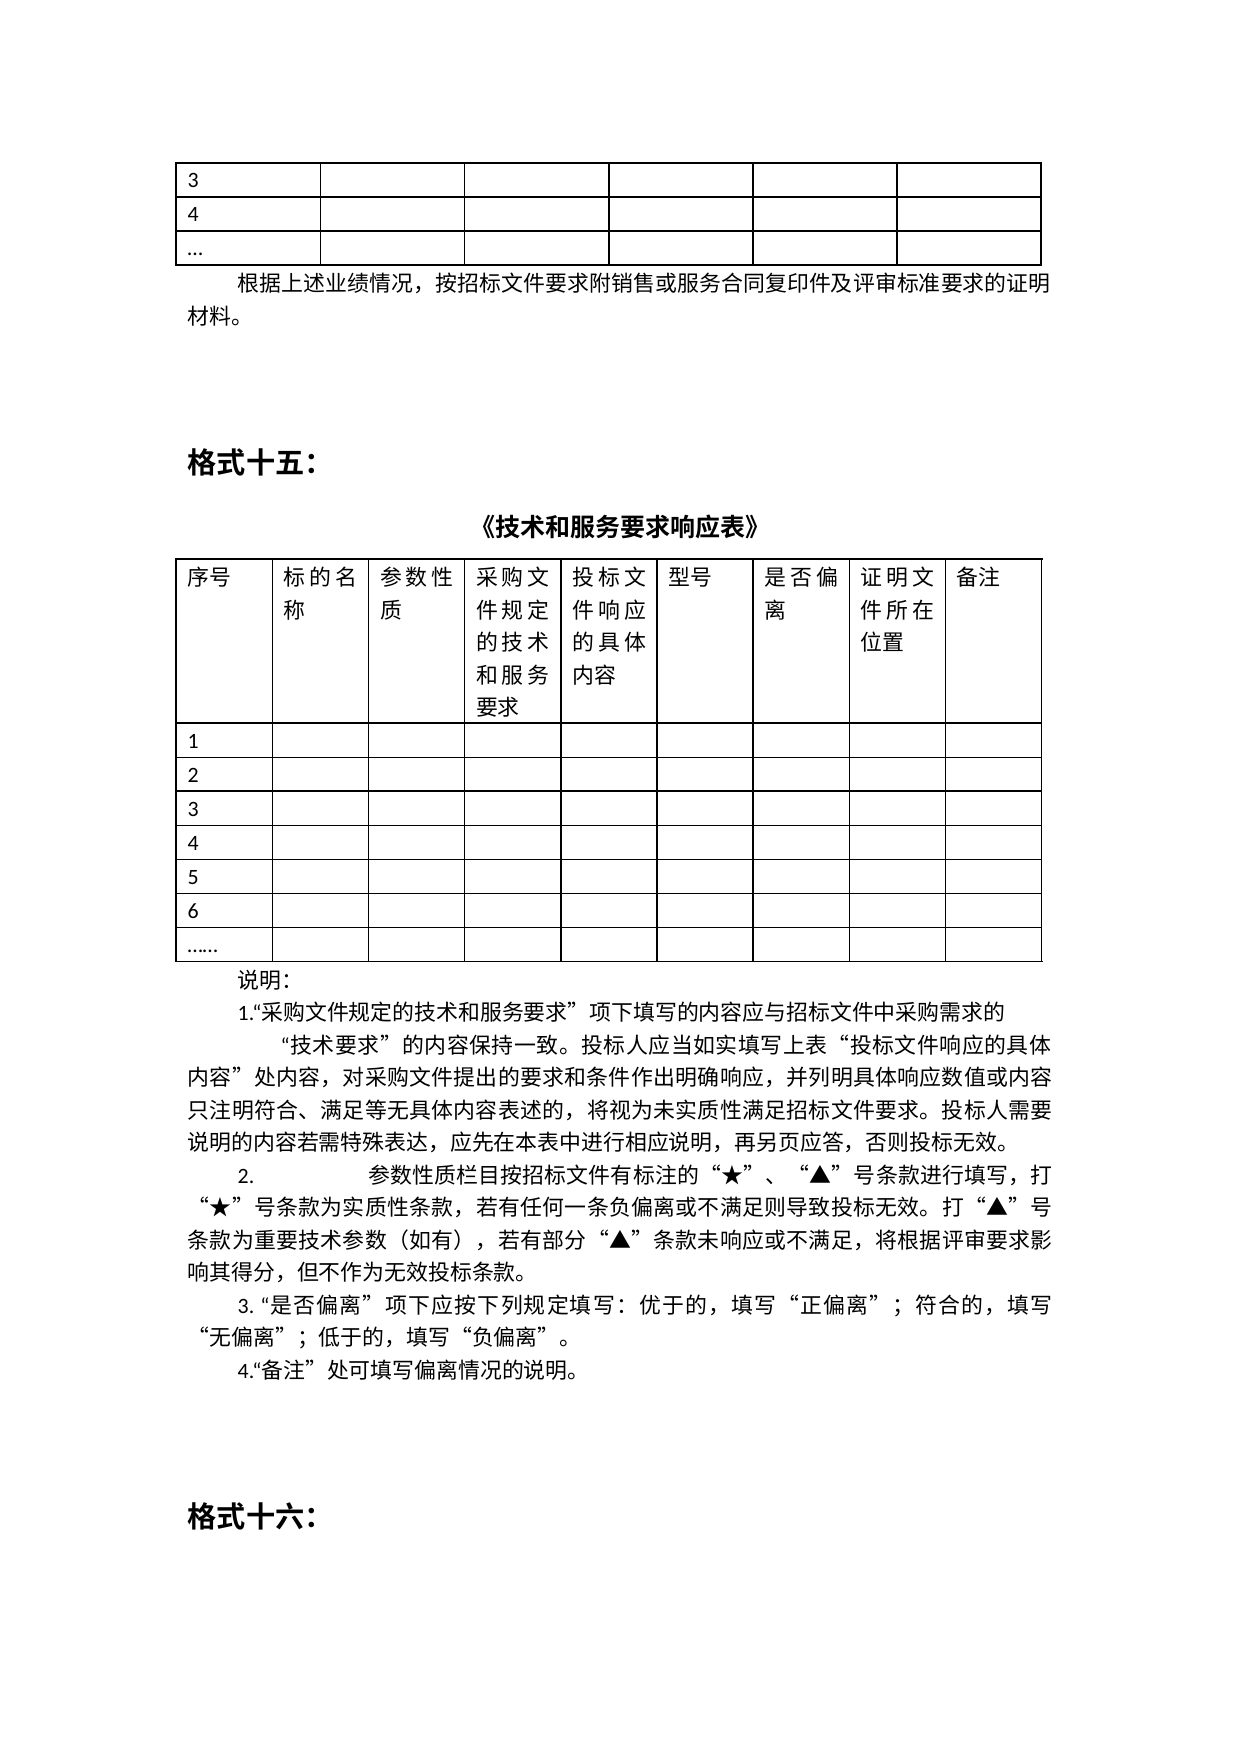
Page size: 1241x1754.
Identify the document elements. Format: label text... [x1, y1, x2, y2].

table_cell [465, 928, 560, 961]
table_cell [465, 894, 560, 927]
table_cell [946, 792, 1041, 824]
table_header 采购文件规定的技术和服务要求 [465, 560, 560, 722]
table_cell [369, 860, 464, 893]
table_cell [658, 826, 752, 858]
table_cell [946, 826, 1041, 858]
table_cell [850, 724, 945, 756]
table_cell [562, 826, 656, 858]
table_cell [465, 198, 608, 230]
table_header 证明文件所在位置 [850, 560, 945, 722]
table_cell [465, 792, 560, 824]
table_cell [658, 894, 752, 927]
table_cell 3 [177, 164, 320, 196]
table_cell 2 [177, 758, 272, 790]
table_cell [610, 198, 752, 230]
table_cell [321, 198, 464, 230]
table_cell [946, 928, 1041, 961]
table_cell [754, 792, 849, 824]
table_header 型号 [658, 560, 752, 722]
table_cell [562, 894, 656, 927]
table_cell [850, 928, 945, 961]
table_cell [850, 860, 945, 893]
table_cell [850, 894, 945, 927]
table_cell [562, 792, 656, 824]
text 4.“备注”处可填写偏离情况的说明。 [187, 1352, 1053, 1385]
table_cell [273, 724, 368, 756]
text 格式十五： [187, 428, 1053, 493]
table_cell [465, 860, 560, 893]
table_cell [273, 928, 368, 961]
table_cell [850, 758, 945, 790]
table_cell [946, 860, 1041, 893]
table_cell [465, 232, 608, 264]
table_cell [369, 758, 464, 790]
table_cell 4 [177, 198, 320, 230]
table_cell [369, 826, 464, 858]
table_cell [562, 758, 656, 790]
table_cell [465, 758, 560, 790]
table_cell [562, 860, 656, 893]
table_cell [898, 164, 1040, 196]
table_cell [465, 164, 608, 196]
table_header 投标文件响应的具体内容 [562, 560, 656, 722]
table_cell [658, 724, 752, 756]
table_cell [562, 724, 656, 756]
text 根据上述业绩情况，按招标文件要求附销售或服务合同复印件及评审标准要求的证明材料。 [187, 266, 1053, 331]
table_cell [754, 894, 849, 927]
table_cell [754, 860, 849, 893]
text 3. “是否偏离”项下应按下列规定填写：优于的，填写“正偏离”；符合的，填写“无偏离”；低于的，填写“负偏离”。 [187, 1287, 1053, 1352]
table_cell [369, 894, 464, 927]
table_cell [658, 792, 752, 824]
table_cell [754, 758, 849, 790]
text 2. 参数性质栏目按招标文件有标注的“★”、“▲”号条款进行填写，打“★”号条款为实质性条款，若有任何一条负偏离或不满足则导致投标无效。打“▲”号条款为重要技术参数（如有），若有部分“▲”条款未响应或不满足，将根据评审要求影响其得分，但不作为无效投标条款。 [187, 1157, 1053, 1287]
table_header 是否偏离 [754, 560, 849, 722]
table_cell [658, 860, 752, 893]
table_cell [465, 826, 560, 858]
table_cell [273, 792, 368, 824]
table_cell [898, 198, 1040, 230]
table_cell 3 [177, 792, 272, 824]
table_cell … [177, 232, 320, 264]
table_cell [369, 724, 464, 756]
table_cell [946, 758, 1041, 790]
table_cell [273, 758, 368, 790]
table_cell [321, 164, 464, 196]
table_cell 1 [177, 724, 272, 756]
table_cell [273, 860, 368, 893]
table_cell [754, 198, 896, 230]
table_cell [562, 928, 656, 961]
table_cell 6 [177, 894, 272, 927]
text 1.“采购文件规定的技术和服务要求”项下填写的内容应与招标文件中采购需求的 “技术要求”的内容保持一致。投标人应当如实填写上表“投标文件响应的具体内容”处内容，对采购文件提出的要求和条件作出明确响应，并列明具体响应数值或内容，只注明符合、满足等无具体内容表述的，将视为未实质性满足招标文件要求。投标人需要说明的内容若需特殊表达，应先在本表中进行相应说明，再另页应答，否则投标无效。 [187, 995, 1053, 1157]
table_cell [754, 928, 849, 961]
table_cell [898, 232, 1040, 264]
text 《技术和服务要求响应表》 [187, 493, 1053, 558]
table_cell [369, 928, 464, 961]
table_header 标的名称 [273, 560, 368, 722]
table_cell [850, 826, 945, 858]
table_cell [754, 232, 896, 264]
table_cell [754, 724, 849, 756]
table_cell 5 [177, 860, 272, 893]
table_cell [369, 792, 464, 824]
table_cell [754, 164, 896, 196]
table_cell …… [177, 928, 272, 961]
table_header 参数性质 [369, 560, 464, 722]
table_cell [946, 894, 1041, 927]
table_cell [850, 792, 945, 824]
table_cell [610, 164, 752, 196]
table_header 备注 [946, 560, 1041, 722]
text 说明： [187, 962, 1053, 995]
table_cell [273, 894, 368, 927]
table_cell [946, 724, 1041, 756]
table_cell [610, 232, 752, 264]
table_cell [658, 758, 752, 790]
table_cell [658, 928, 752, 961]
text 格式十六： [187, 1482, 1053, 1547]
table_cell 4 [177, 826, 272, 858]
table_cell [754, 826, 849, 858]
table_header 序号 [177, 560, 272, 722]
table_cell [321, 232, 464, 264]
table_cell [465, 724, 560, 756]
table_cell [273, 826, 368, 858]
